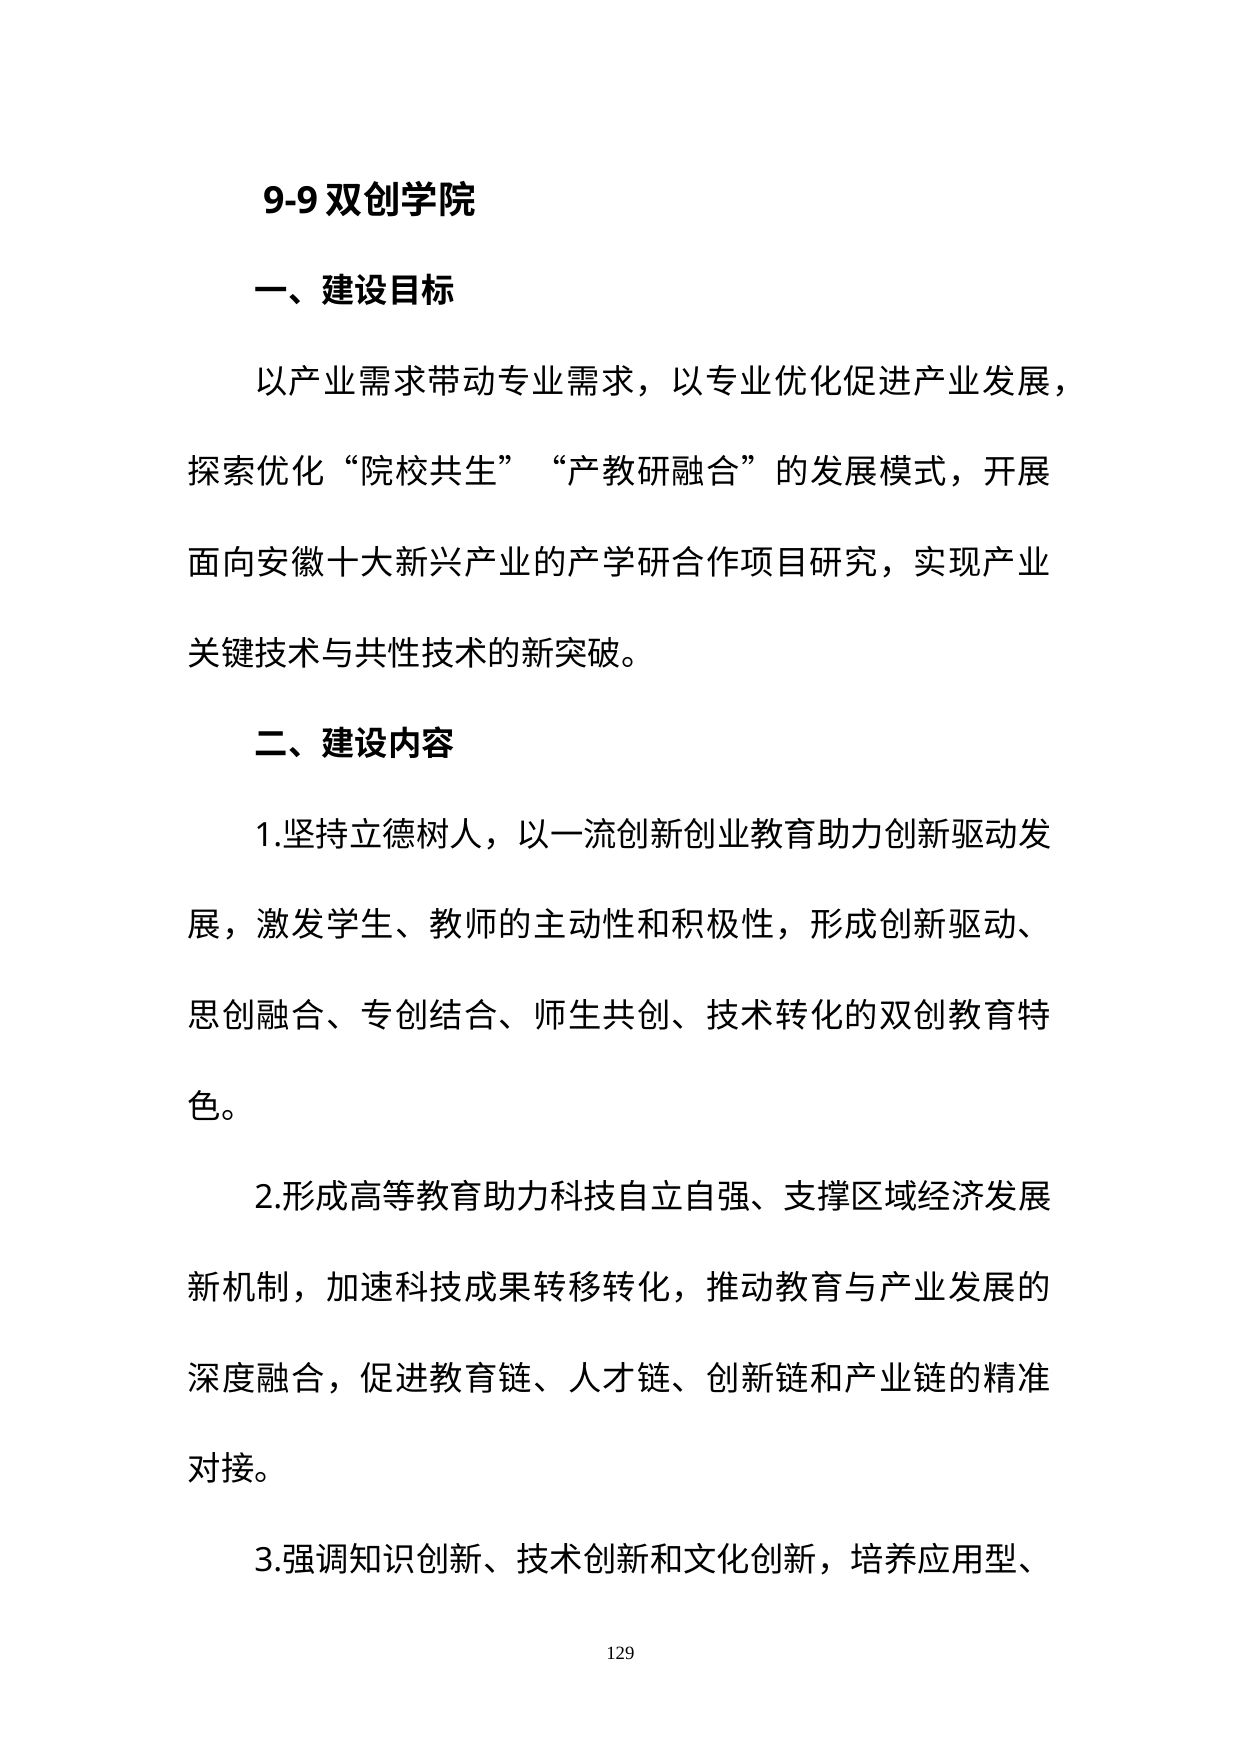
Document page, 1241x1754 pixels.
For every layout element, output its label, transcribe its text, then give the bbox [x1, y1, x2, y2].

text 2.形成高等教育助力科技自立自强、支撑区域经济发展新机制，加速科技成果转移转化，推动教育与产业发展的深度融合，促进教育链、人才链、创新链和产业链的精准对接。 [187, 1149, 1053, 1511]
text 二、建设内容 [187, 696, 1053, 786]
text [187, 1511, 1053, 1602]
text 1.坚持立德树人，以一流创新创业教育助力创新驱动发展，激发学生、教师的主动性和积极性，形成创新驱动、思创融合、专创结合、师生共创、技术转化的双创教育特色。 [187, 786, 1053, 1149]
text 以产业需求带动专业需求，以专业优化促进产业发展，探索优化“院校共生”“产教研融合”的发展模式，开展面向安徽十大新兴产业的产学研合作项目研究，实现产业关键技术与共性技术的新突破。 [187, 333, 1053, 696]
subtitle 9-9双创学院 [187, 152, 1053, 243]
text 一、建设目标 [187, 243, 1053, 333]
